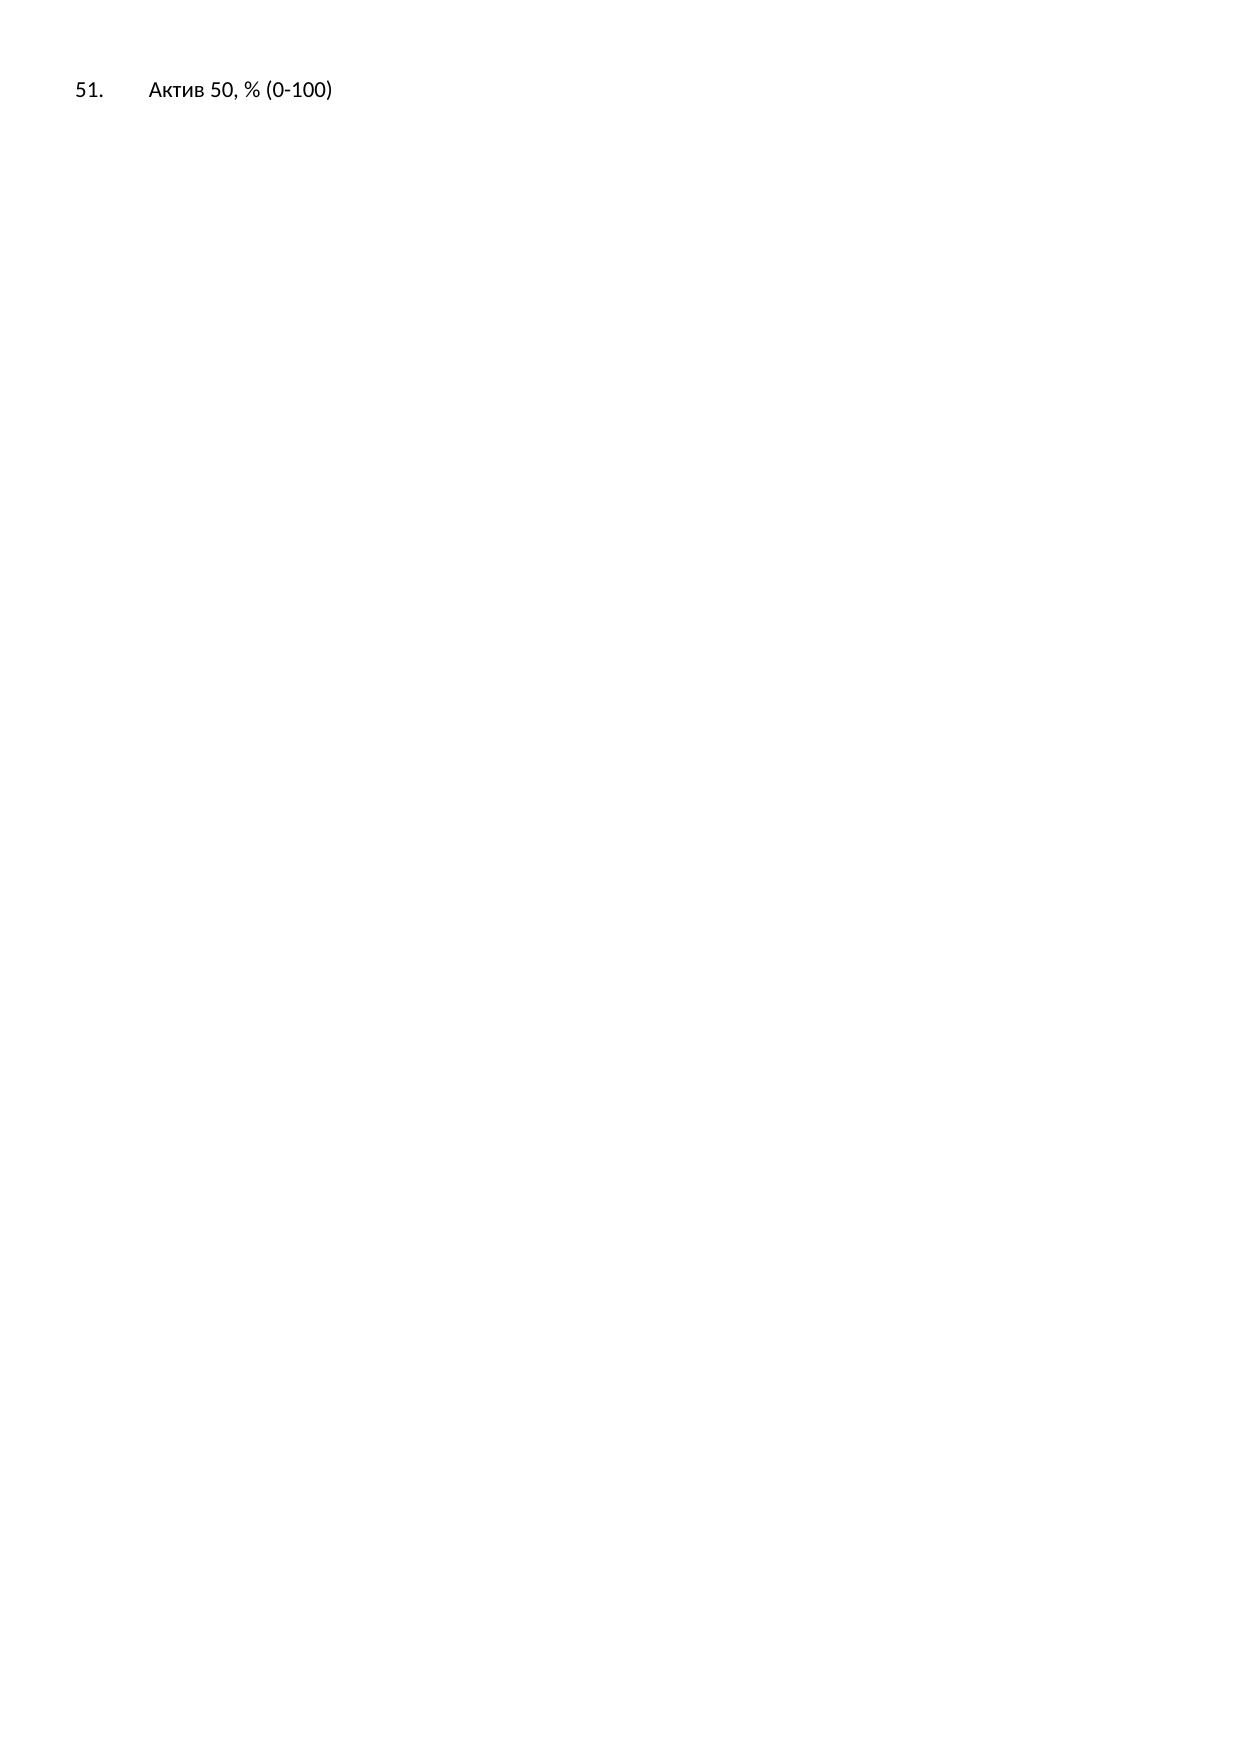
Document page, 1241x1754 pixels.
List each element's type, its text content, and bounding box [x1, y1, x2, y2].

list Актив 50, % (0-100) [75, 75, 1165, 103]
